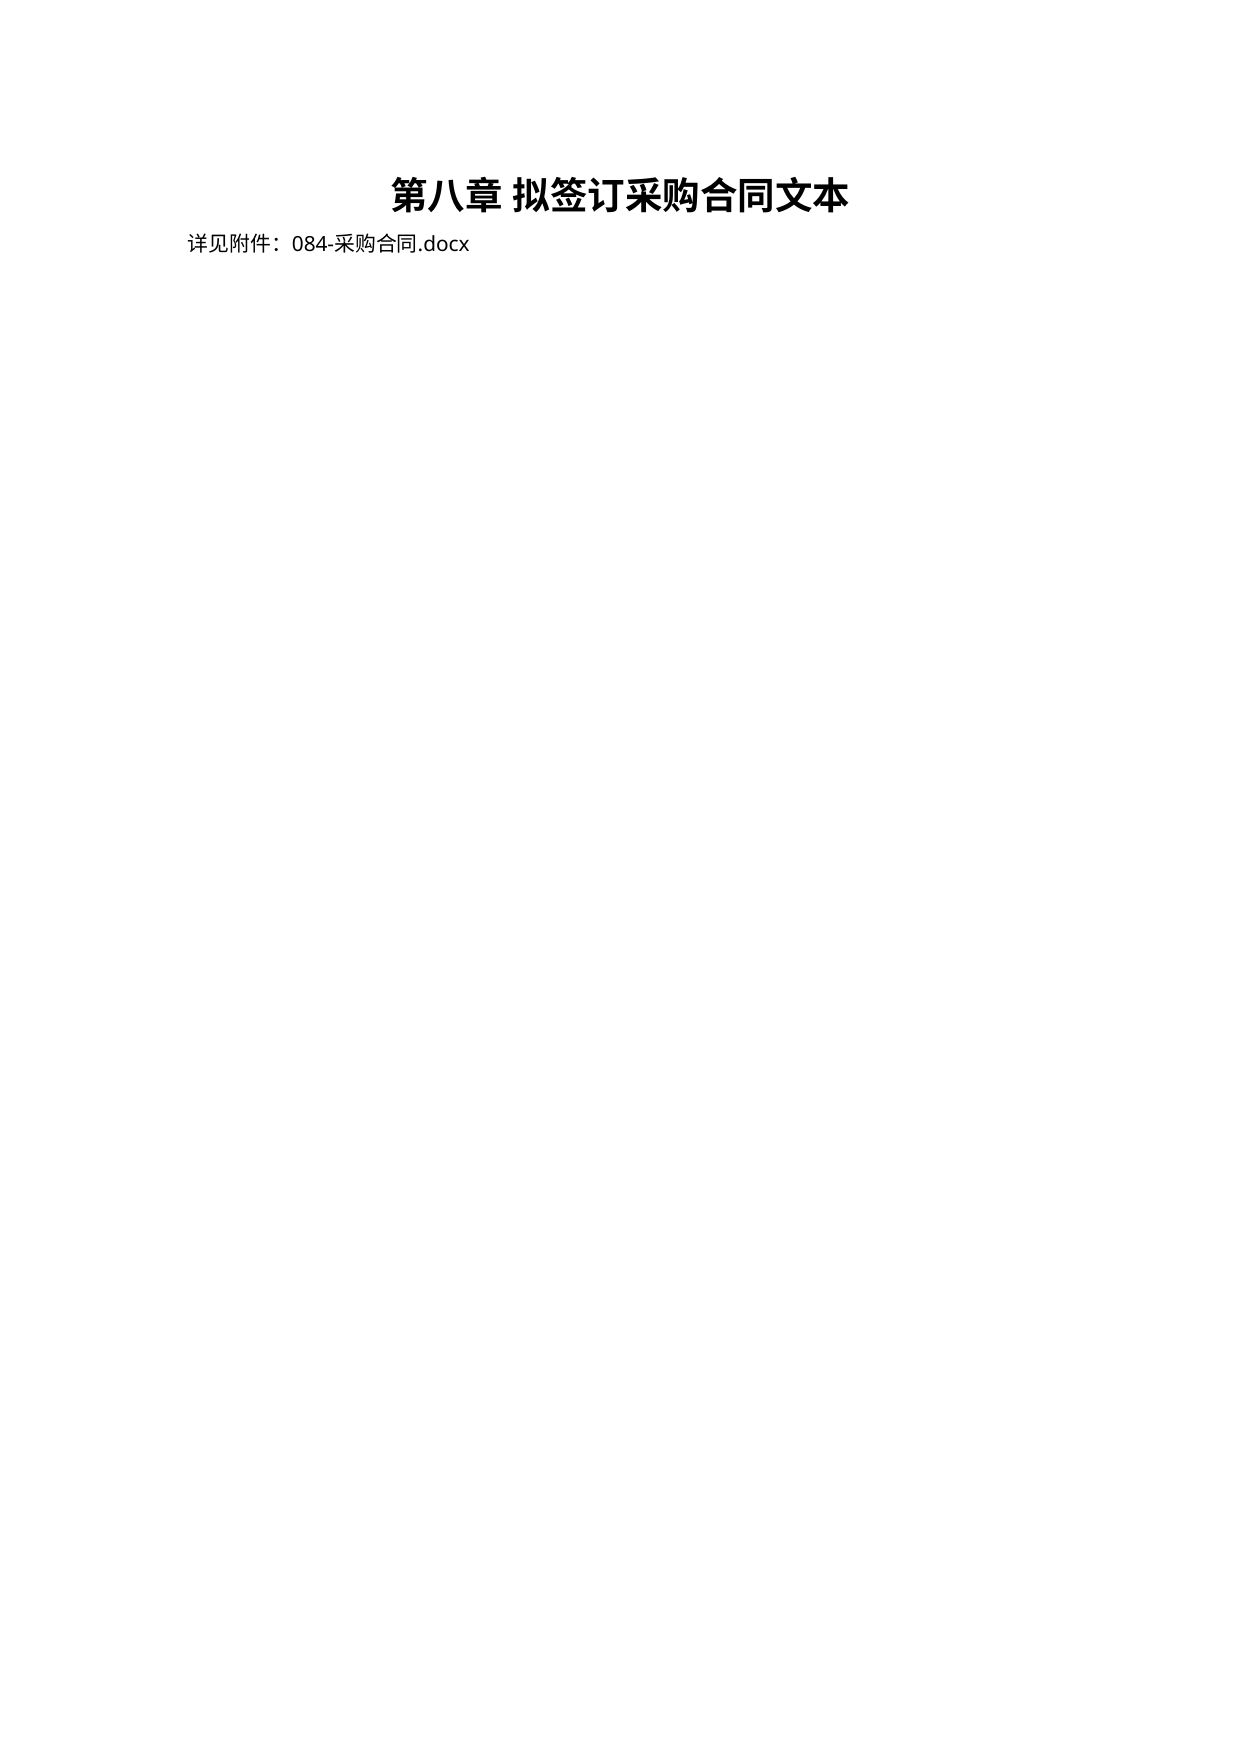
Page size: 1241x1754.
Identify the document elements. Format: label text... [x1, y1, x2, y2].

text 第八章 拟签订采购合同文本 [187, 162, 1053, 227]
text 详见附件：084-采购合同.docx [187, 227, 1053, 259]
